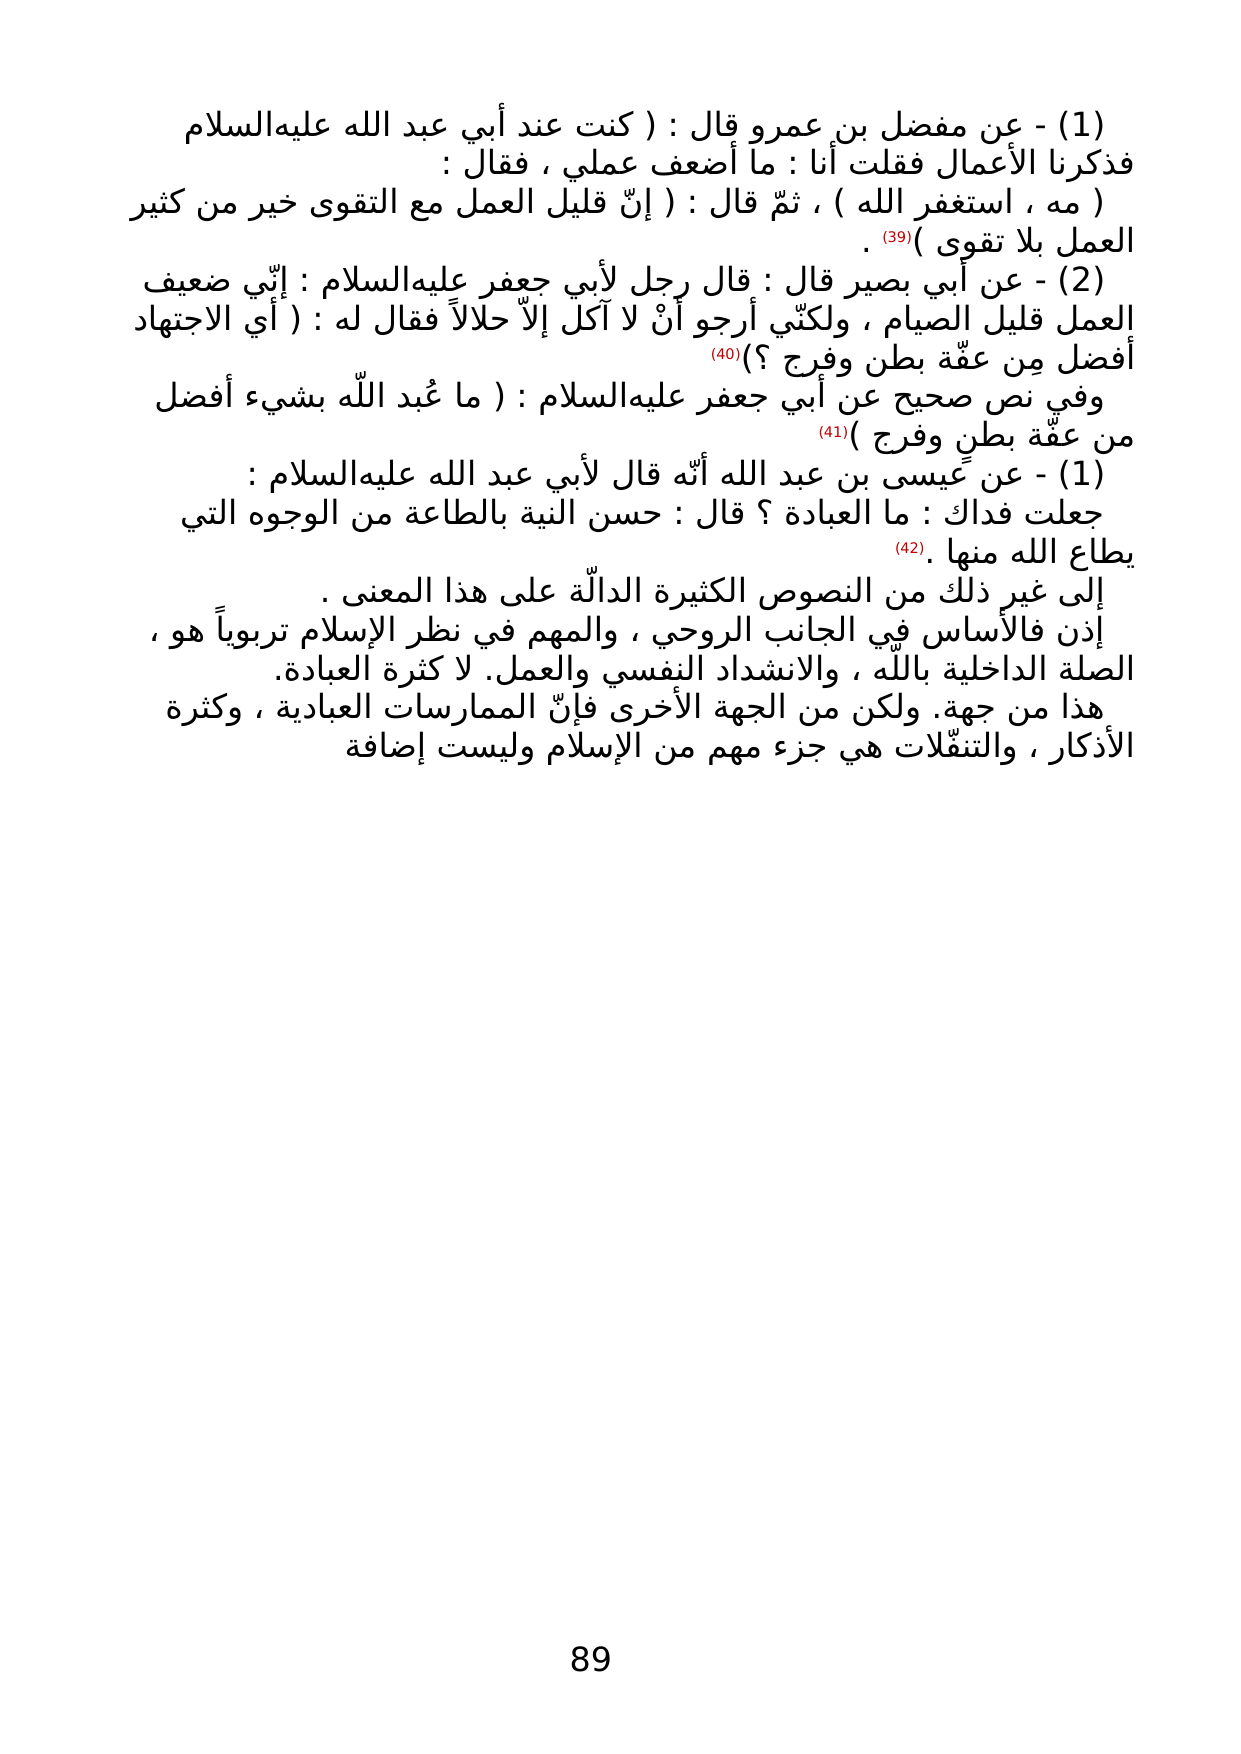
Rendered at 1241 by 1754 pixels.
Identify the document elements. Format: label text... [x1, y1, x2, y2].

text إلى غير ذلك من النصوص الكثيرة الدالّة على هذا المعنى . [105, 571, 1135, 610]
text (1) - عن مفضل بن عمرو قال : ( كنت عند أبي عبد الله عليه‌السلام فذكرنا الأعمال فقلت أنا : ما أضعف عملي ، فقال : [105, 105, 1135, 183]
text (1) - عن عيسى بن عبد الله أنّه قال لأبي عبد الله عليه‌السلام : [105, 455, 1135, 493]
text إذن فالأساس في الجانب الروحي ، والمهم في نظر الإسلام تربوياً هو ، الصلة الداخلية باللّه ، والانشداد النفسي والعمل. لا كثرة العبادة. [105, 610, 1135, 688]
text وفي نص صحيح عن أبي جعفر عليه‌السلام : ( ما عُبد اللّه بشيء أفضل من عفّة بطنٍ وفرج )(41) [105, 377, 1135, 455]
text ( مه ، استغفر الله ) ، ثمّ قال : ( إنّ قليل العمل مع التقوى خير من كثير العمل بلا تقوى )(39) . [105, 183, 1135, 260]
text هذا من جهة. ولكن من الجهة الأخرى فإنّ الممارسات العبادية ، وكثرة الأذكار ، والتنفّلات هي جزء مهم من الإسلام وليست إضافة [105, 688, 1135, 766]
text جعلت فداك : ما العبادة ؟ قال : حسن النية بالطاعة من الوجوه التي يطاع الله منها .(42) [105, 493, 1135, 571]
text (2) - عن أبي بصير قال : قال رجل لأبي جعفر عليه‌السلام : إنّي ضعيف العمل قليل الصيام ، ولكنّي أرجو أنْ لا آكل إلاّ حلالاً فقال له : ( أي الاجتهاد أفضل مِن عفّة بطن وفرج ؟)(40) [105, 260, 1135, 377]
